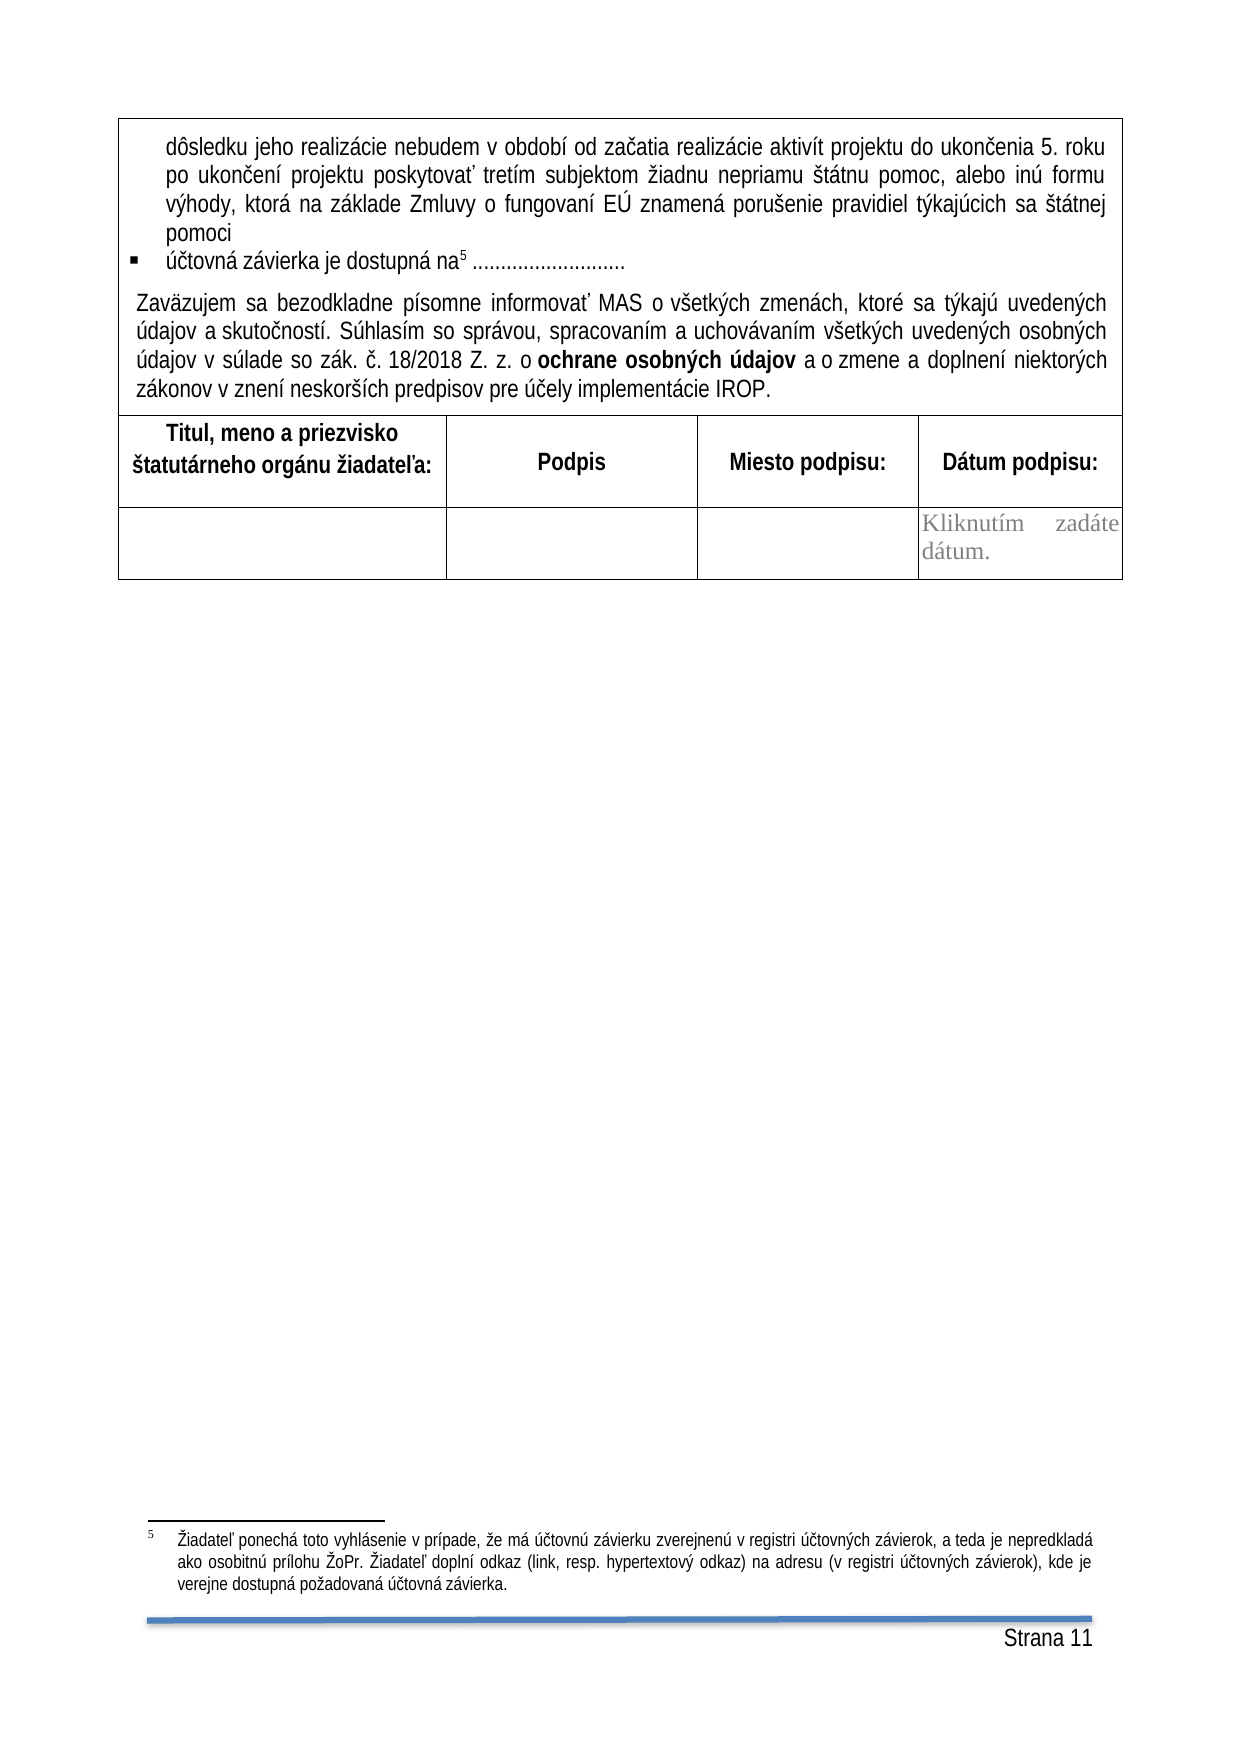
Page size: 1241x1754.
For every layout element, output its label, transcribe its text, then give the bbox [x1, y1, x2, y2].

table_cell Miesto podpisu: [698, 416, 918, 507]
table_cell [119, 119, 1122, 415]
table_cell Dátum podpisu: [919, 416, 1122, 507]
table_cell Podpis [447, 416, 697, 507]
table_cell Titul, meno a priezvisko štatutárneho orgánu žiadateľa: [119, 416, 446, 507]
table_cell [698, 508, 918, 579]
table_cell [447, 508, 697, 579]
table_cell [119, 508, 446, 579]
